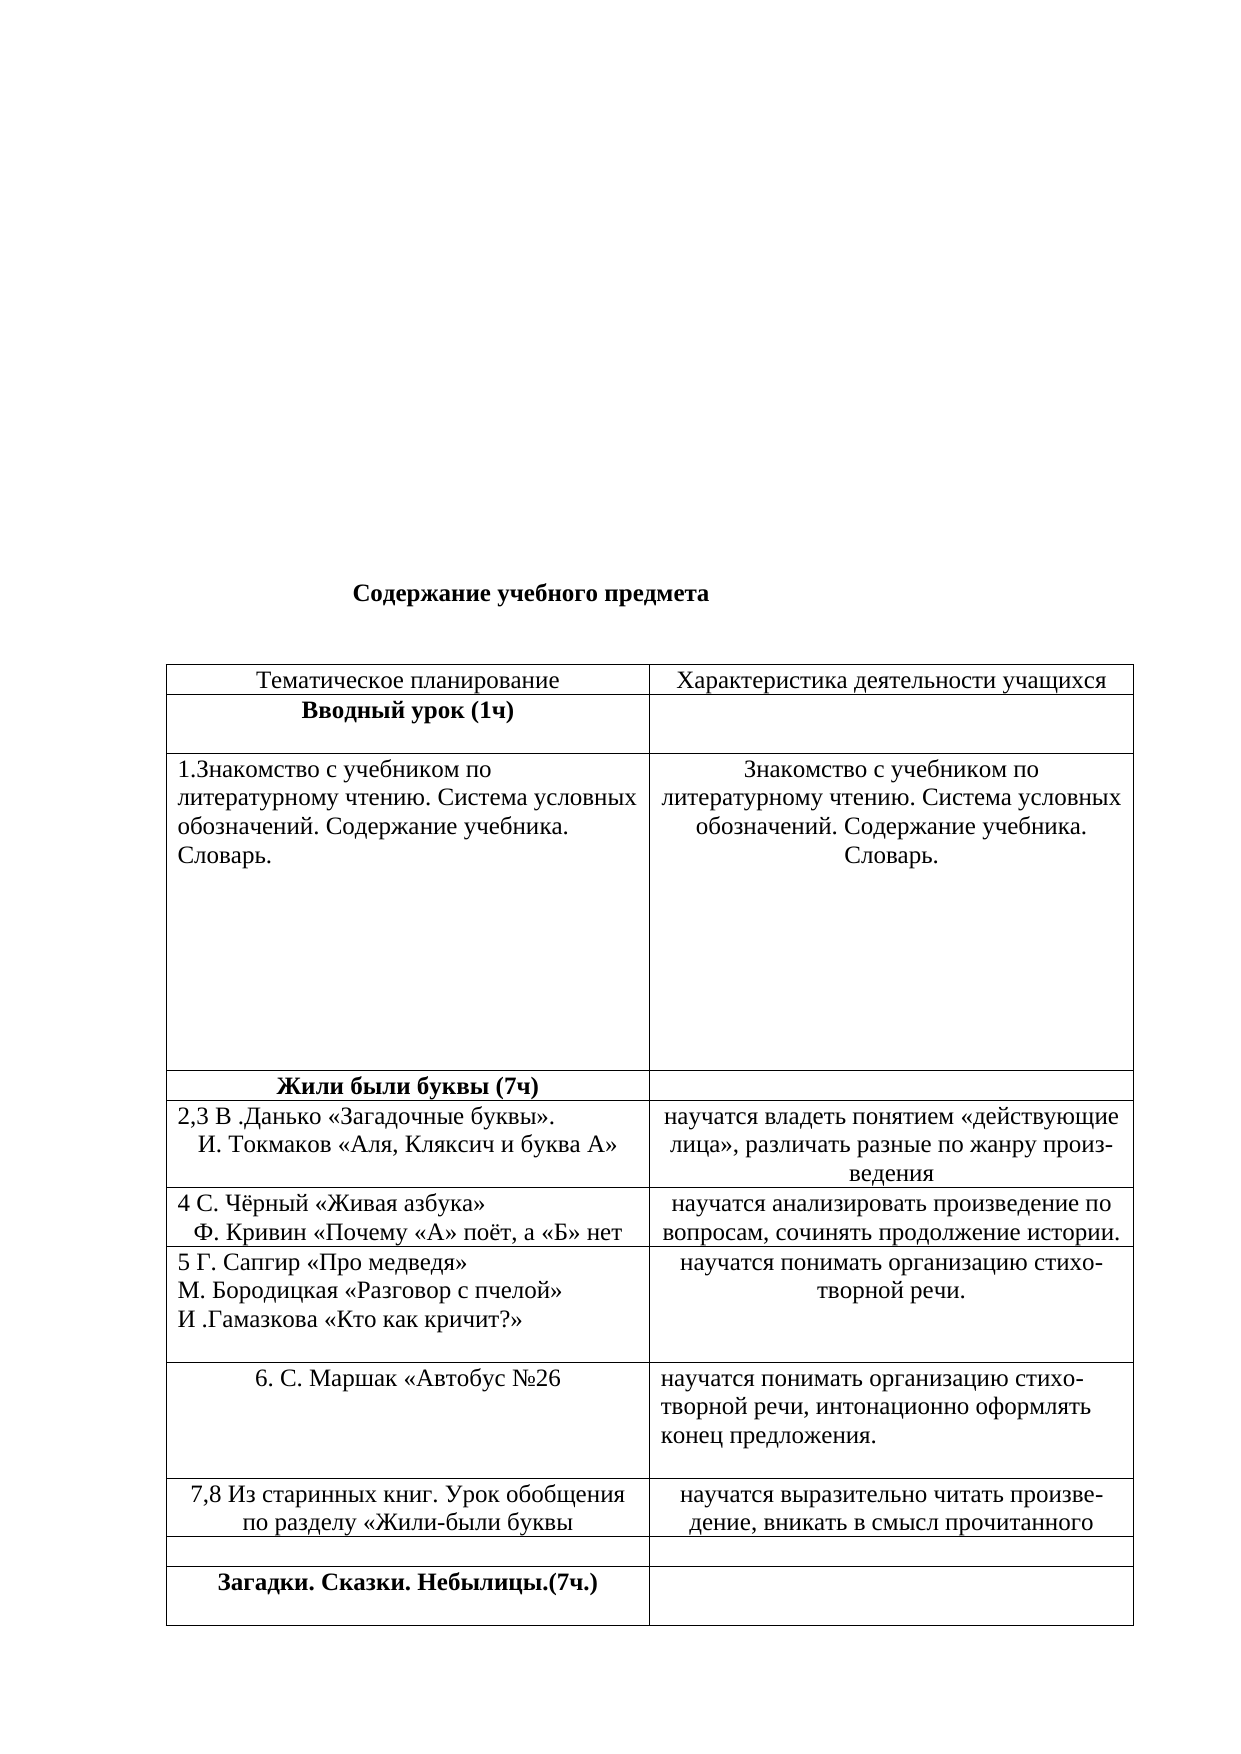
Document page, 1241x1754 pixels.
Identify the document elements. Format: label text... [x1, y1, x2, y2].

table_cell научатся выразительно читать произведение, вникать в смысл прочитанного [650, 1479, 1133, 1536]
table_cell научатся анализировать произведение по вопросам, сочинять продолжение истории. [650, 1188, 1133, 1246]
table_cell Вводный урок (1ч) [167, 695, 649, 753]
table_cell Загадки. Сказки. Небылицы.(7ч.) [167, 1567, 649, 1624]
table_cell [650, 1537, 1133, 1566]
table_cell 1.Знакомство с учебником по литературному чтению. Система условных обозначений. Содержание учебника. Словарь. [167, 754, 649, 1070]
table_cell Знакомство с учебником по литературному чтению. Система условных обозначений. Содержание учебника. Словарь. [650, 754, 1133, 1070]
table_cell 6. С. Маршак «Автобус №26 [167, 1363, 649, 1478]
table_cell научатся понимать организацию стихотворной речи. [650, 1247, 1133, 1362]
table_cell 5 Г. Сапгир «Про медведя» М. Бородицкая «Разговор с пчелой» И .Гамазкова «Кто как кричит?» [167, 1247, 649, 1362]
text Содержание учебного предмета [177, 578, 1122, 607]
table_cell [650, 1567, 1133, 1624]
table_cell 7,8 Из старинных книг. Урок обобщения по разделу «Жили-были буквы [167, 1479, 649, 1536]
table_cell научатся владеть понятием «действующие лица», различать разные по жанру произведения [650, 1101, 1133, 1187]
table_cell научатся понимать организацию стихотворной речи, интонационно оформлять конец предложения. [650, 1363, 1133, 1478]
table_cell [650, 695, 1133, 753]
table_header Характеристика деятельности учащихся [650, 665, 1133, 694]
table_cell [650, 1071, 1133, 1100]
table_cell 4 С. Чёрный «Живая азбука» Ф. Кривин «Почему «А» поёт, а «Б» нет [167, 1188, 649, 1246]
table_cell Жили были буквы (7ч) [167, 1071, 649, 1100]
table_header Тематическое планирование [167, 665, 649, 694]
table_cell [167, 1537, 649, 1566]
table_cell 2,3 В .Данько «Загадочные буквы». И. Токмаков «Аля, Кляксич и буква А» [167, 1101, 649, 1187]
